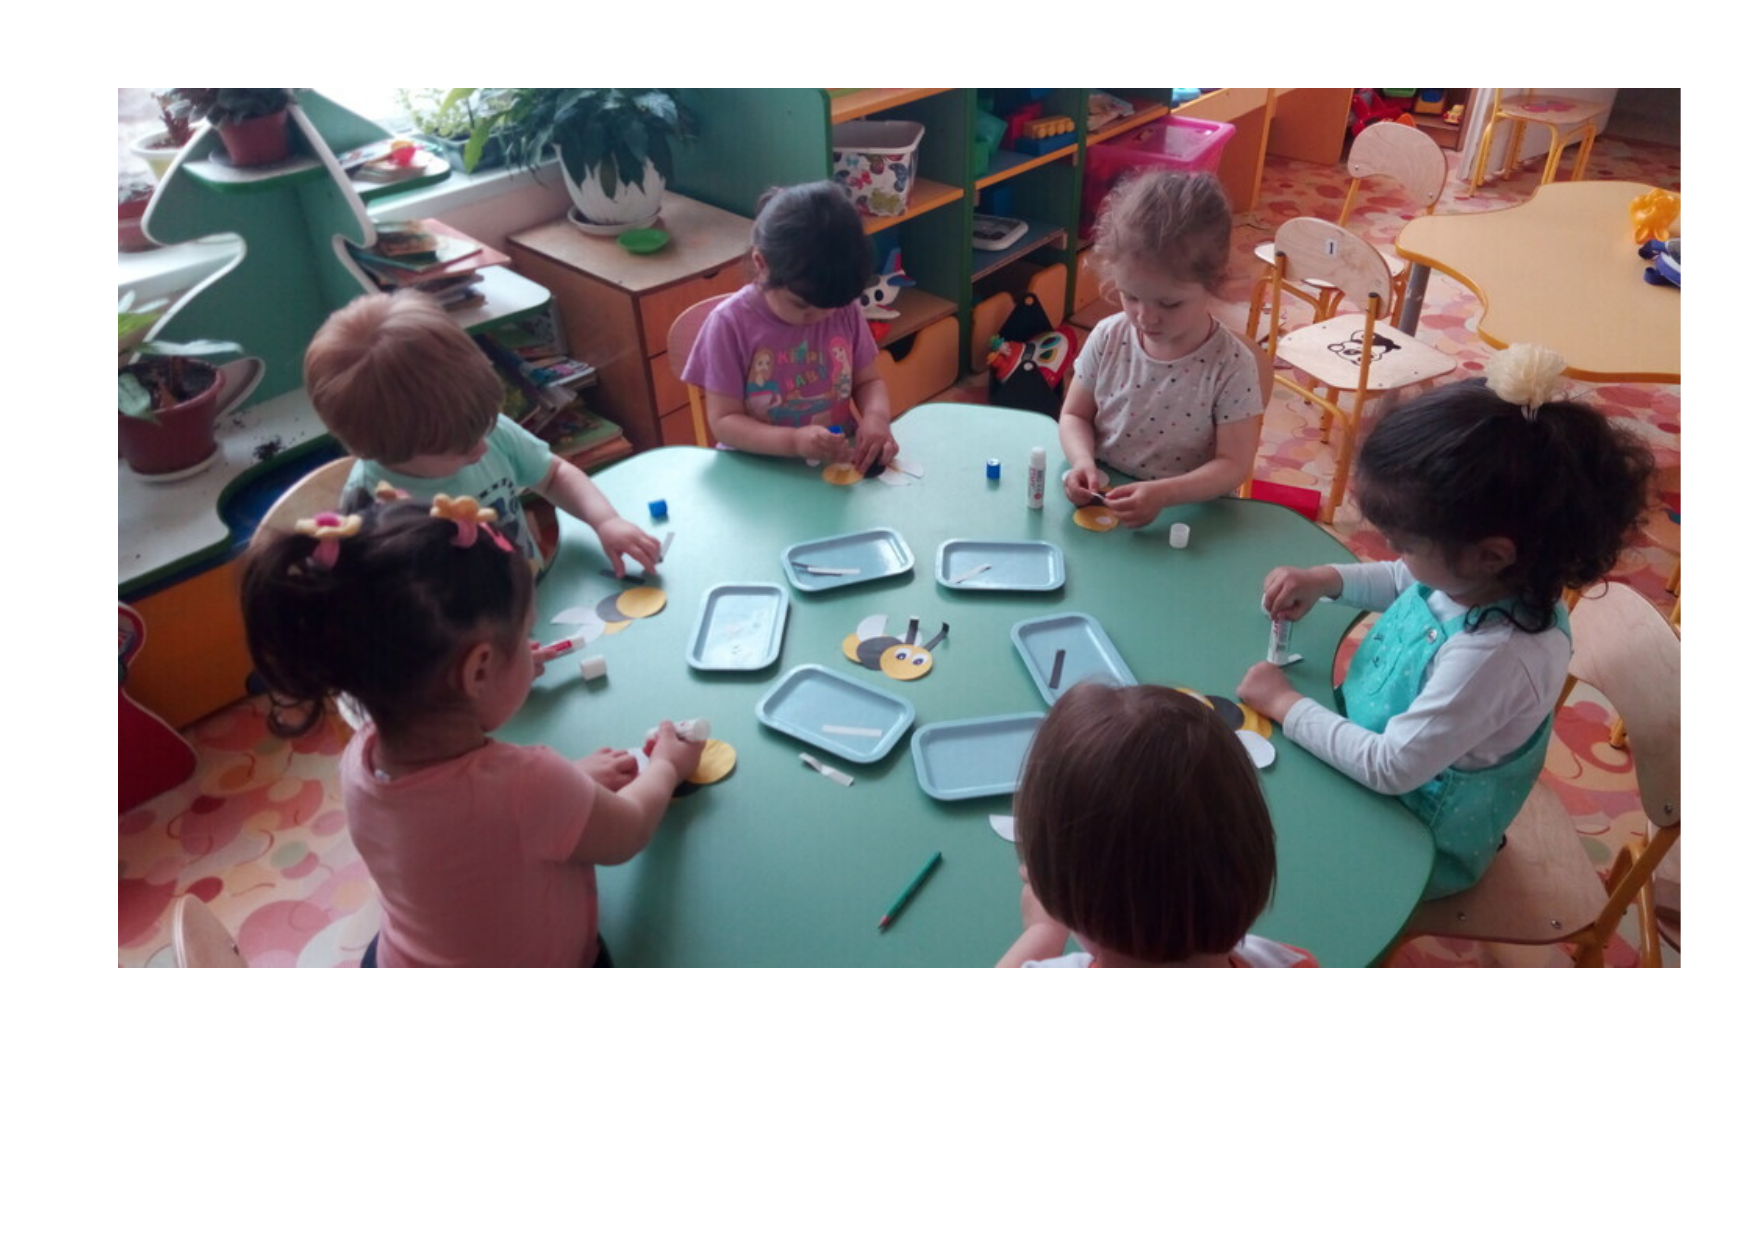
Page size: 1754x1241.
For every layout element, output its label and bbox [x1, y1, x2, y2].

picture [118, 88, 1681, 968]
